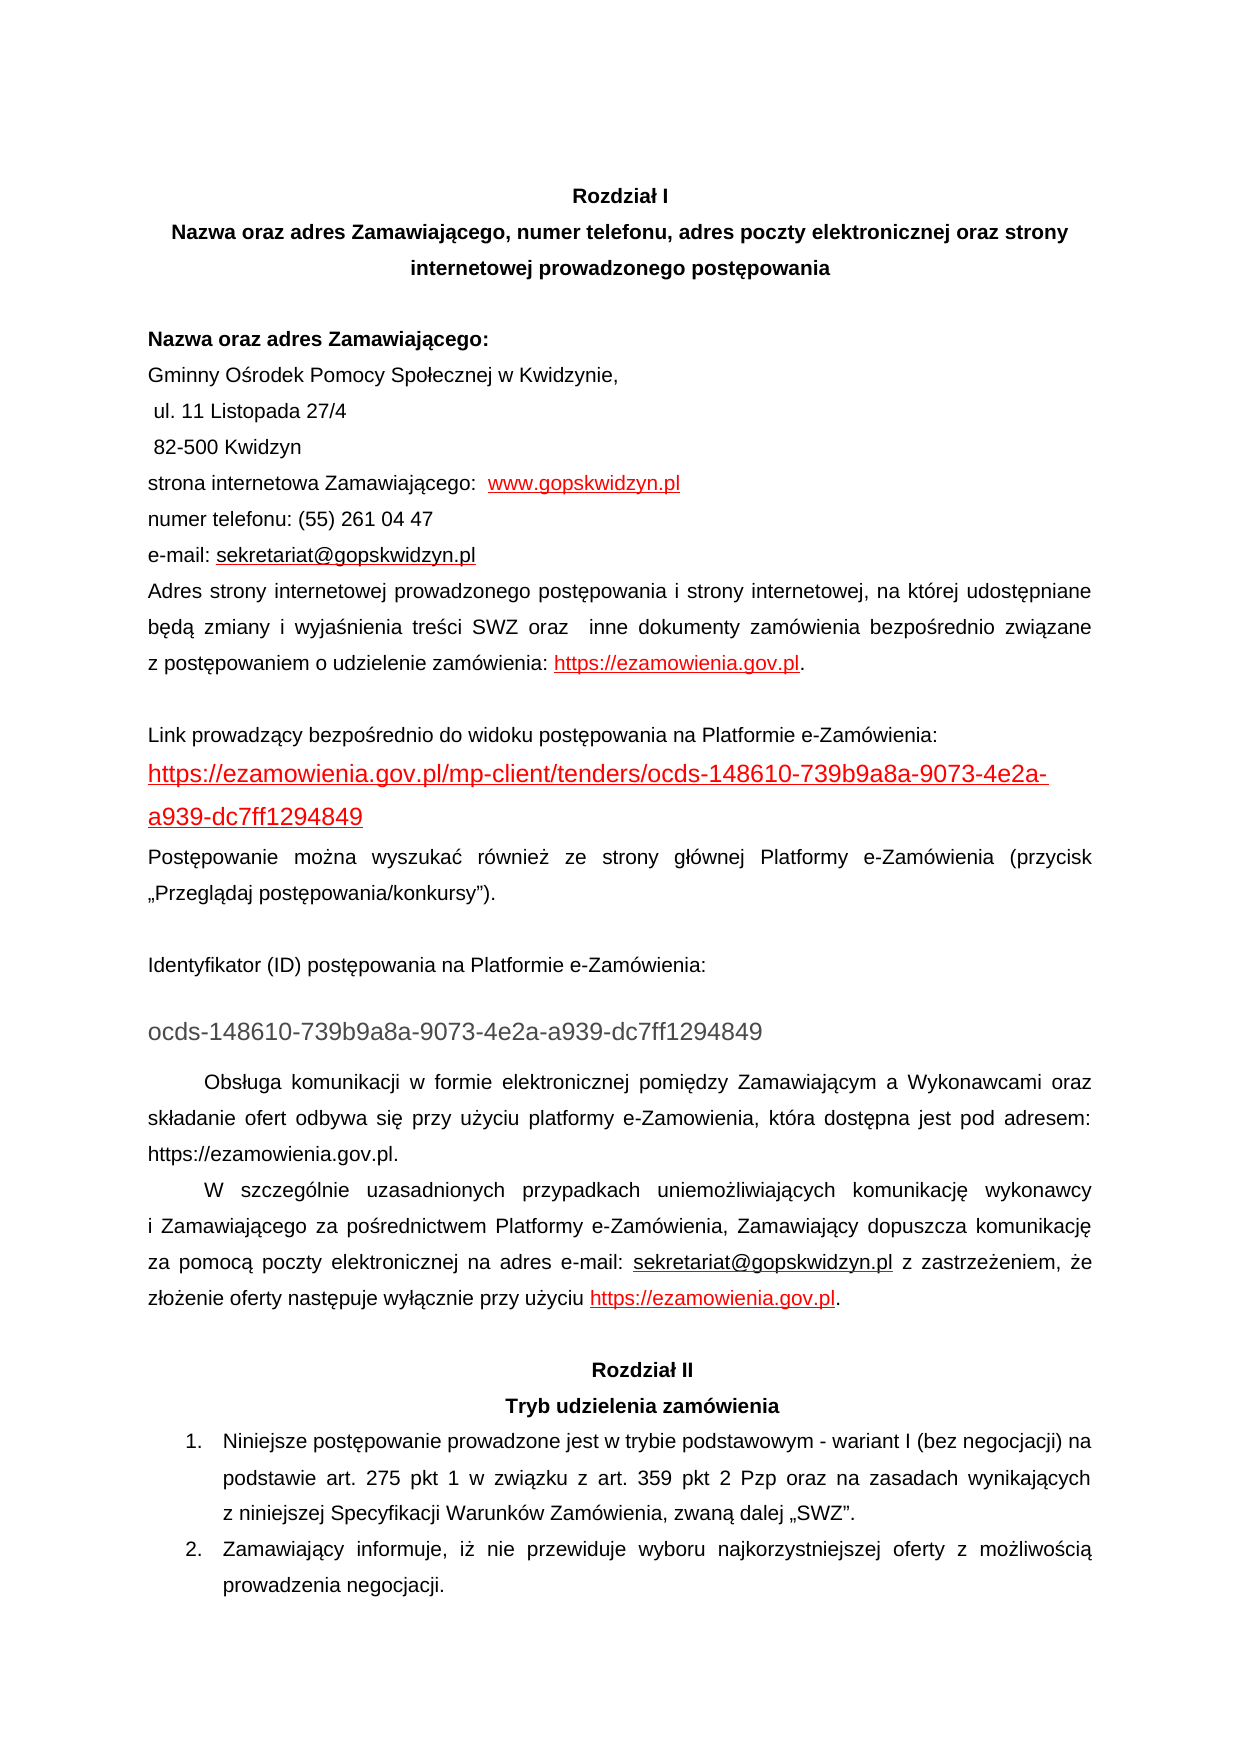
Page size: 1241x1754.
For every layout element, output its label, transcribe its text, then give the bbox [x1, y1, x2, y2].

list Niniejsze postępowanie prowadzone jest w trybie podstawowym - wariant I (bez negocjacji) na podstawie art. 275 pkt 1 w związku z art. 359 pkt 2 Pzp oraz na zasadach wynikających z niniejszej Specyfikacji Warunków Zamówienia, zwaną dalej „SWZ”. [185, 1429, 1093, 1525]
text Rozdział I [148, 183, 1093, 207]
text ul. 11 Listopada 27/4 [148, 399, 1093, 423]
list Zamawiający informuje, iż nie przewiduje wyboru najkorzystniejszej oferty z możliwością prowadzenia negocjacji. [185, 1537, 1093, 1597]
text ocds-148610-739b9a8a-9073-4e2a-a939-dc7ff1294849 [148, 988, 1093, 1046]
text Nazwa oraz adres Zamawiającego: [148, 327, 1093, 351]
text numer telefonu: (55) 261 04 47 [148, 507, 1093, 531]
text Rozdział II [192, 1357, 1093, 1381]
text Gminny Ośrodek Pomocy Społecznej w Kwidzynie, [148, 363, 1093, 387]
text 82-500 Kwidzyn [148, 435, 1093, 459]
text e-mail: sekretariat@gopskwidzyn.pl [148, 543, 1093, 567]
text W szczególnie uzasadnionych przypadkach uniemożliwiających komunikację wykonawcy i Zamawiającego za pośrednictwem Platformy e-Zamówienia, Zamawiający dopuszcza komunikację za pomocą poczty elektronicznej na adres e-mail: sekretariat@gopskwidzyn.pl z zastrzeżeniem, że złożenie oferty następuje wyłącznie przy użyciu https://ezamowienia.gov.pl. [148, 1178, 1093, 1309]
text Adres strony internetowej prowadzonego postępowania i strony internetowej, na której udostępniane będą zmiany i wyjaśnienia treści SWZ oraz inne dokumenty zamówienia bezpośrednio związane z postępowaniem o udzielenie zamówienia: https://ezamowienia.gov.pl. [148, 579, 1093, 675]
text strona internetowa Zamawiającego: www.gopskwidzyn.pl [148, 471, 1093, 495]
text Nazwa oraz adres Zamawiającego, numer telefonu, adres poczty elektronicznej oraz strony internetowej prowadzonego postępowania [148, 219, 1093, 279]
text Tryb udzielenia zamówienia [192, 1393, 1093, 1417]
text https://ezamowienia.gov.pl/mp-client/tenders/ocds-148610-739b9a8a-9073-4e2a-a939-dc7ff1294849 [148, 758, 1093, 830]
text Link prowadzący bezpośrednio do widoku postępowania na Platformie e-Zamówienia: [148, 723, 1093, 747]
text Obsługa komunikacji w formie elektronicznej pomiędzy Zamawiającym a Wykonawcami oraz składanie ofert odbywa się przy użyciu platformy e-Zamowienia, która dostępna jest pod adresem: https://ezamowienia.gov.pl. [148, 1070, 1093, 1166]
text Identyfikator (ID) postępowania na Platformie e-Zamówienia: [148, 953, 1093, 977]
text Postępowanie można wyszukać również ze strony głównej Platformy e-Zamówienia (przycisk „Przeglądaj postępowania/konkursy”). [148, 845, 1093, 905]
